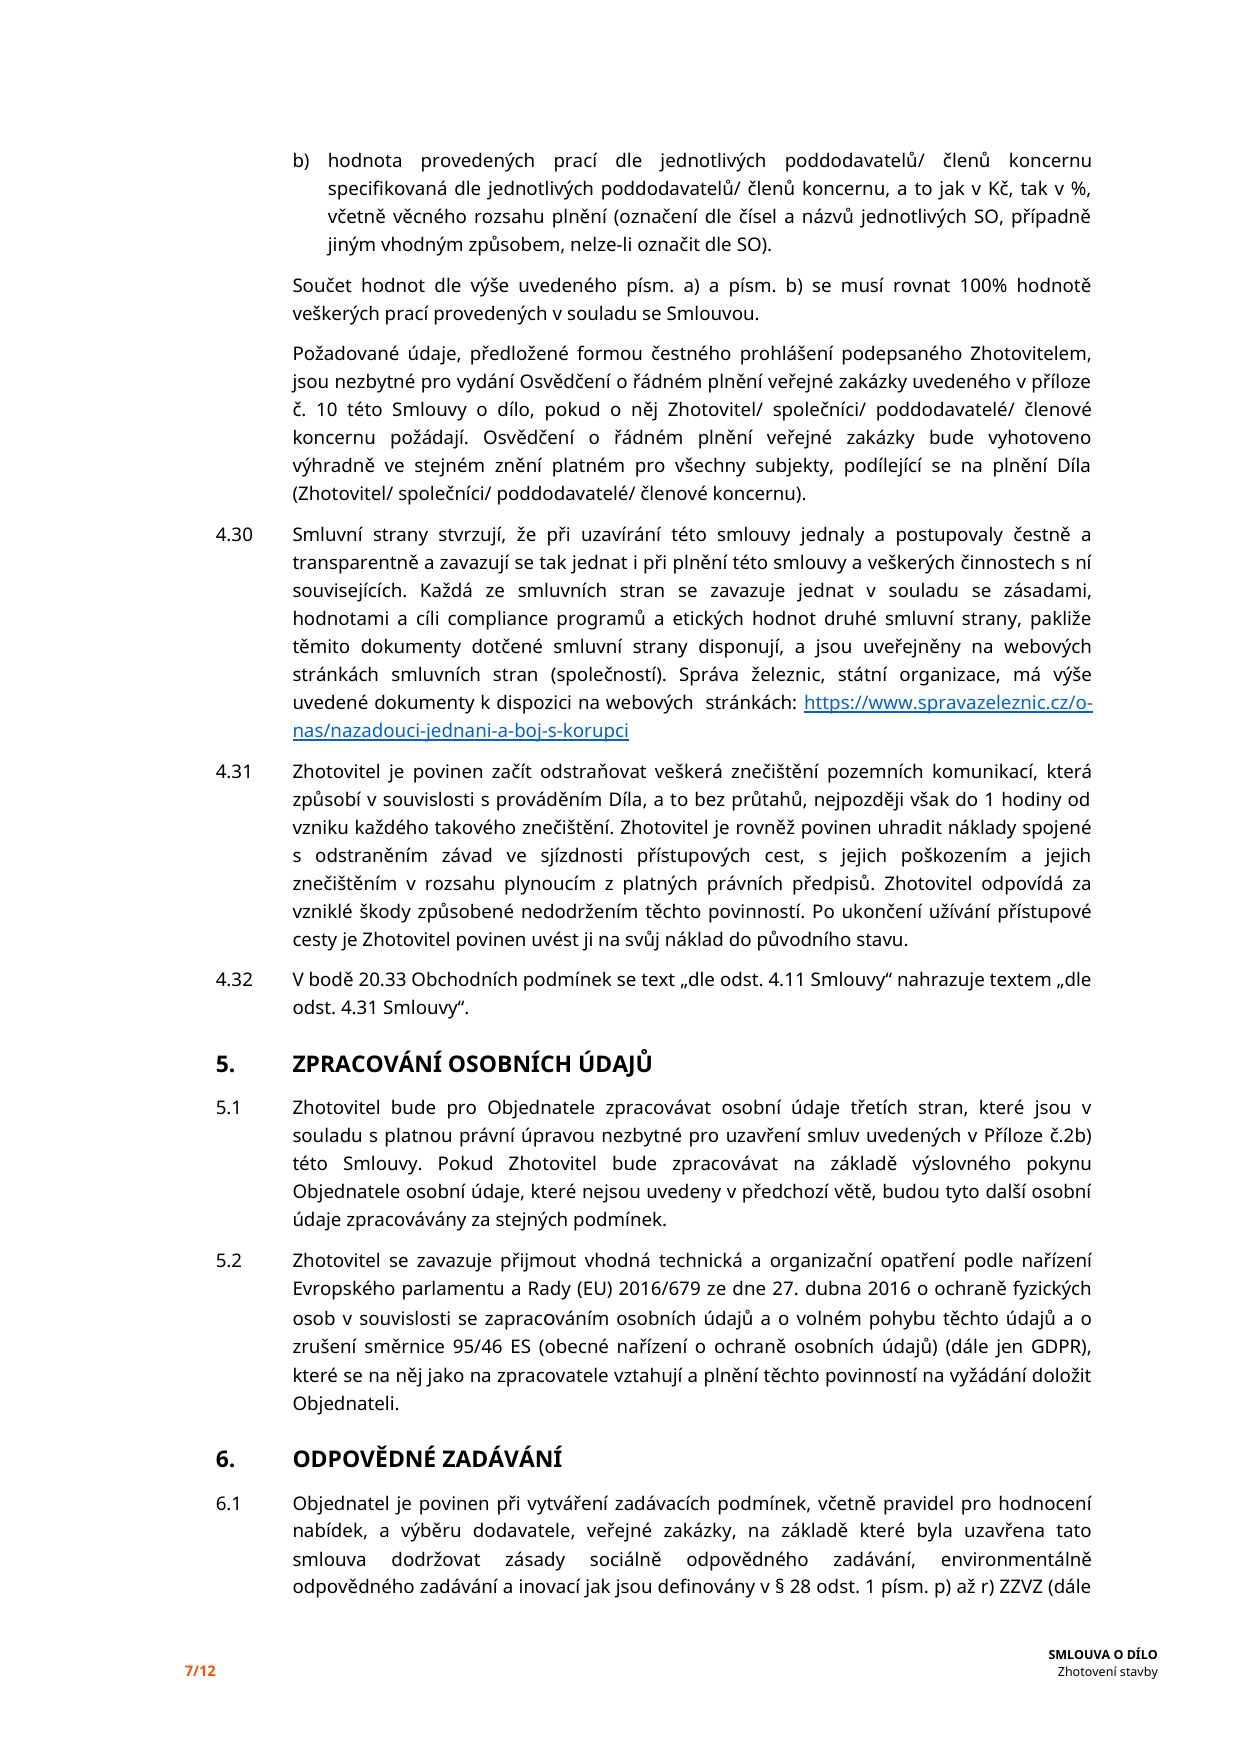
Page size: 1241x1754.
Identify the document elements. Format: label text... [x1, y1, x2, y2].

text V bodě 20.33 Obchodních podmínek se text „dle odst. 4.11 Smlouvy“ nahrazuje textem „dle odst. 4.31 Smlouvy“. [216, 967, 1093, 1020]
text Zhotovitel se zavazuje přijmout vhodná technická a organizační opatření podle nařízení Evropského parlamentu a Rady (EU) 2016/679 ze dne 27. dubna 2016 o ochraně fyzických osob v souvislosti se zapracováním osobních údajů a o volném pohybu těchto údajů a o zrušení směrnice 95/46 ES (obecné nařízení o ochraně osobních údajů) (dále jen GDPR), které se na něj jako na zpracovatele vztahují a plnění těchto povinností na vyžádání doložit Objednateli. [216, 1247, 1093, 1415]
text hodnota provedených prací dle jednotlivých poddodavatelů/ členů koncernu specifikovaná dle jednotlivých poddodavatelů/ členů koncernu, a to jak v Kč, tak v %, včetně věcného rozsahu plnění (označení dle čísel a názvů jednotlivých SO, případně jiným vhodným způsobem, nelze-li označit dle SO). [292, 147, 1093, 257]
text ZPRACOVÁNÍ OSOBNÍCH ÚDAJŮ [216, 1048, 1093, 1079]
text ODPOVĚDNÉ ZADÁVÁNÍ [216, 1443, 1093, 1474]
text Požadované údaje, předložené formou čestného prohlášení podepsaného Zhotovitelem, jsou nezbytné pro vydání Osvědčení o řádném plnění veřejné zakázky uvedeného v příloze č. 10 této Smlouvy o dílo, pokud o něj Zhotovitel/ společníci/ poddodavatelé/ členové koncernu požádají. Osvědčení o řádném plnění veřejné zakázky bude vyhotoveno výhradně ve stejném znění platném pro všechny subjekty, podílející se na plnění Díla (Zhotovitel/ společníci/ poddodavatelé/ členové koncernu). [292, 341, 1093, 506]
text Zhotovitel bude pro Objednatele zpracovávat osobní údaje třetích stran, které jsou v souladu s platnou právní úpravou nezbytné pro uzavření smluv uvedených v Příloze č.2b) této Smlouvy. Pokud Zhotovitel bude zpracovávat na základě výslovného pokynu Objednatele osobní údaje, které nejsou uvedeny v předchozí větě, budou tyto další osobní údaje zpracovávány za stejných podmínek. [216, 1094, 1093, 1232]
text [216, 1490, 1093, 1599]
text Zhotovitel je povinen začít odstraňovat veškerá znečištění pozemních komunikací, která způsobí v souvislosti s prováděním Díla, a to bez průtahů, nejpozději však do 1 hodiny od vzniku každého takového znečištění. Zhotovitel je rovněž povinen uhradit náklady spojené s odstraněním závad ve sjízdnosti přístupových cest, s jejich poškozením a jejich znečištěním v rozsahu plynoucím z platných právních předpisů. Zhotovitel odpovídá za vzniklé škody způsobené nedodržením těchto povinností. Po ukončení užívání přístupové cesty je Zhotovitel povinen uvést ji na svůj náklad do původního stavu. [216, 758, 1093, 952]
text Součet hodnot dle výše uvedeného písm. a) a písm. b) se musí rovnat 100% hodnotě veškerých prací provedených v souladu se Smlouvou. [292, 272, 1093, 326]
text Smluvní strany stvrzují, že při uzavírání této smlouvy jednaly a postupovaly čestně a transparentně a zavazují se tak jednat i při plnění této smlouvy a veškerých činnostech s ní souvisejících. Každá ze smluvních stran se zavazuje jednat v souladu se zásadami, hodnotami a cíli compliance programů a etických hodnot druhé smluvní strany, pakliže těmito dokumenty dotčené smluvní strany disponují, a jsou uveřejněny na webových stránkách smluvních stran (společností). Správa železnic, státní organizace, má výše uvedené dokumenty k dispozici na webových stránkách: https://www.spravazeleznic.cz/o-nas/nazadouci-jednani-a-boj-s-korupci [216, 521, 1093, 743]
